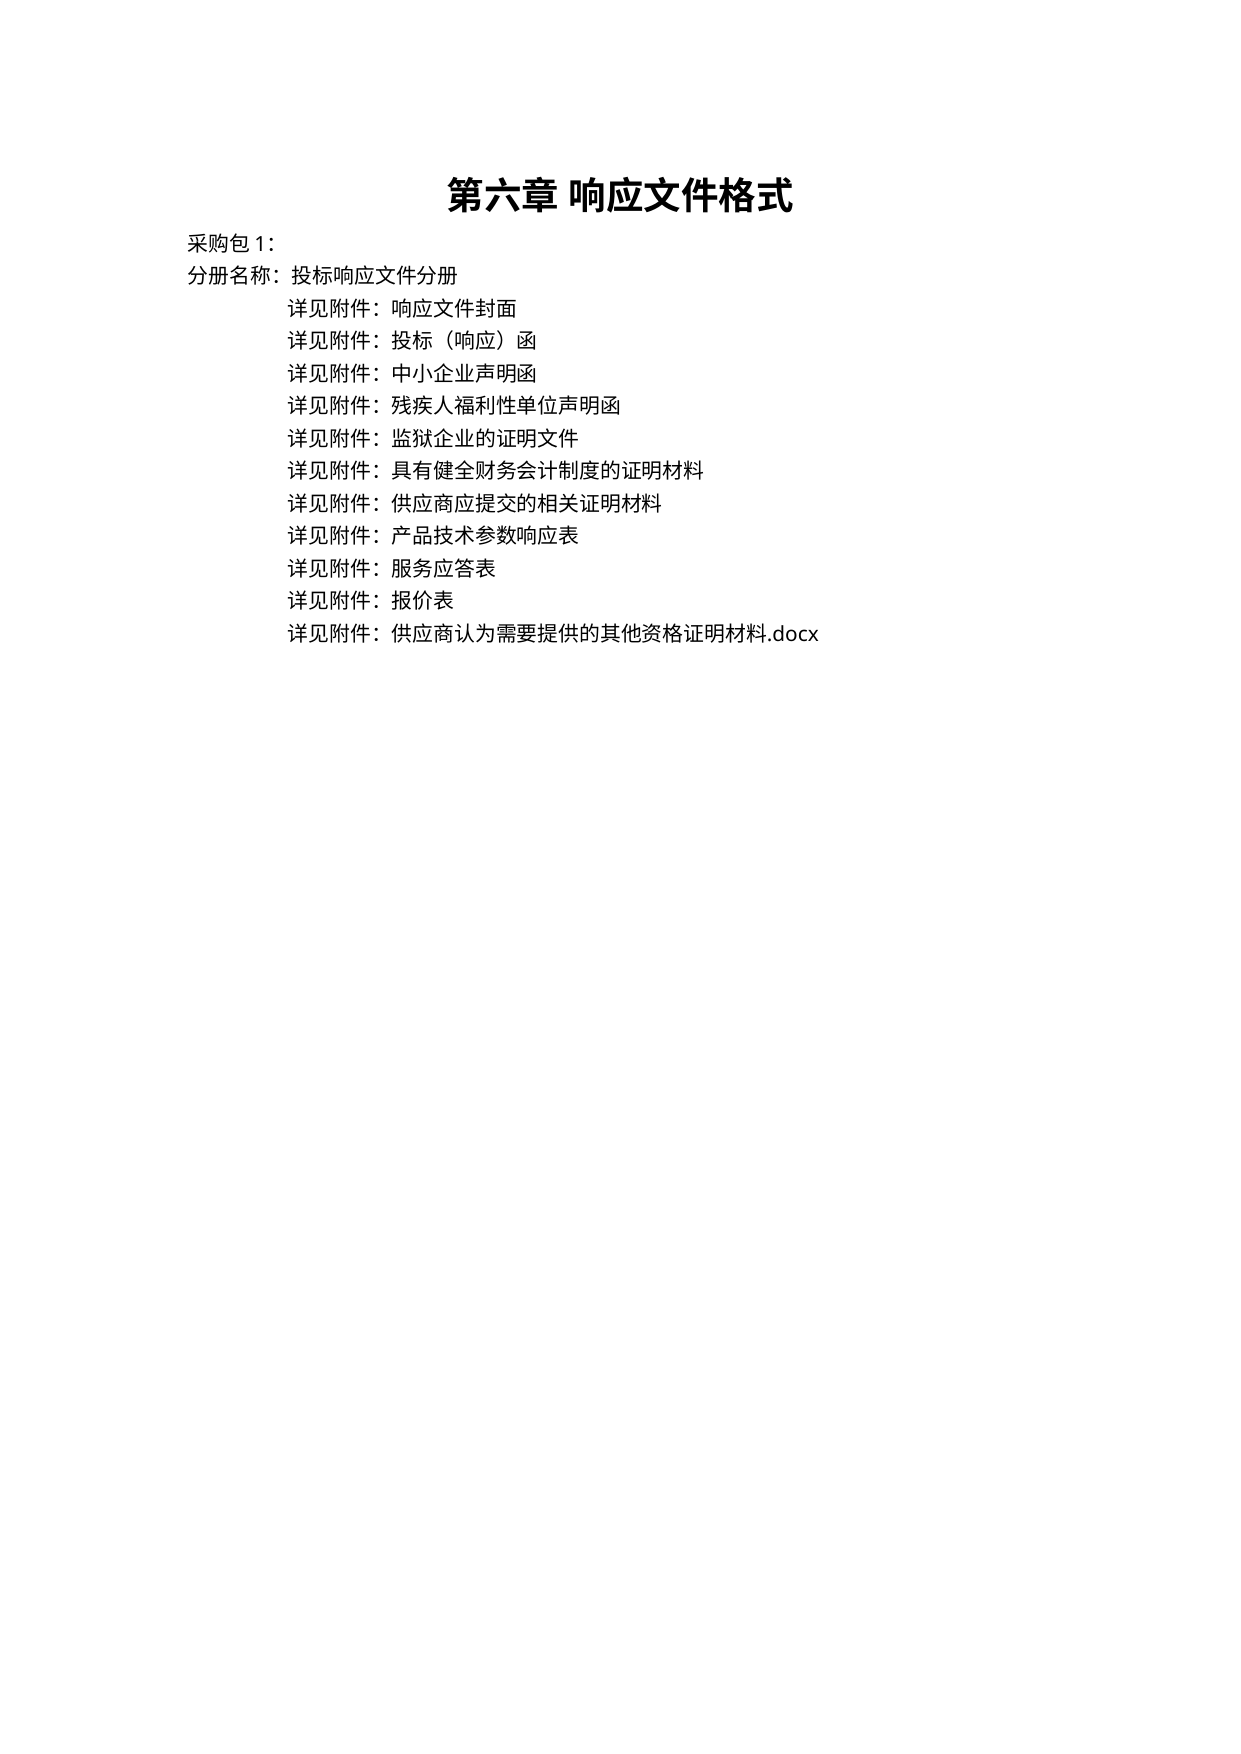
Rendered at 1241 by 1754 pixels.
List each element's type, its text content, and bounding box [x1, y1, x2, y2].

text 详见附件：服务应答表 [187, 552, 1053, 584]
text 第六章 响应文件格式 [187, 162, 1053, 227]
text 详见附件：投标（响应）函 [187, 324, 1053, 357]
text 详见附件：供应商应提交的相关证明材料 [187, 487, 1053, 519]
text 分册名称：投标响应文件分册 [187, 259, 1053, 292]
text 详见附件：供应商认为需要提供的其他资格证明材料.docx [187, 617, 1053, 649]
text 采购包1： [187, 227, 1053, 259]
text 详见附件：中小企业声明函 [187, 357, 1053, 389]
text 详见附件：响应文件封面 [187, 292, 1053, 324]
text 详见附件：残疾人福利性单位声明函 [187, 389, 1053, 422]
text 详见附件：产品技术参数响应表 [187, 519, 1053, 552]
text 详见附件：报价表 [187, 584, 1053, 617]
text 详见附件：具有健全财务会计制度的证明材料 [187, 454, 1053, 487]
text 详见附件：监狱企业的证明文件 [187, 422, 1053, 454]
